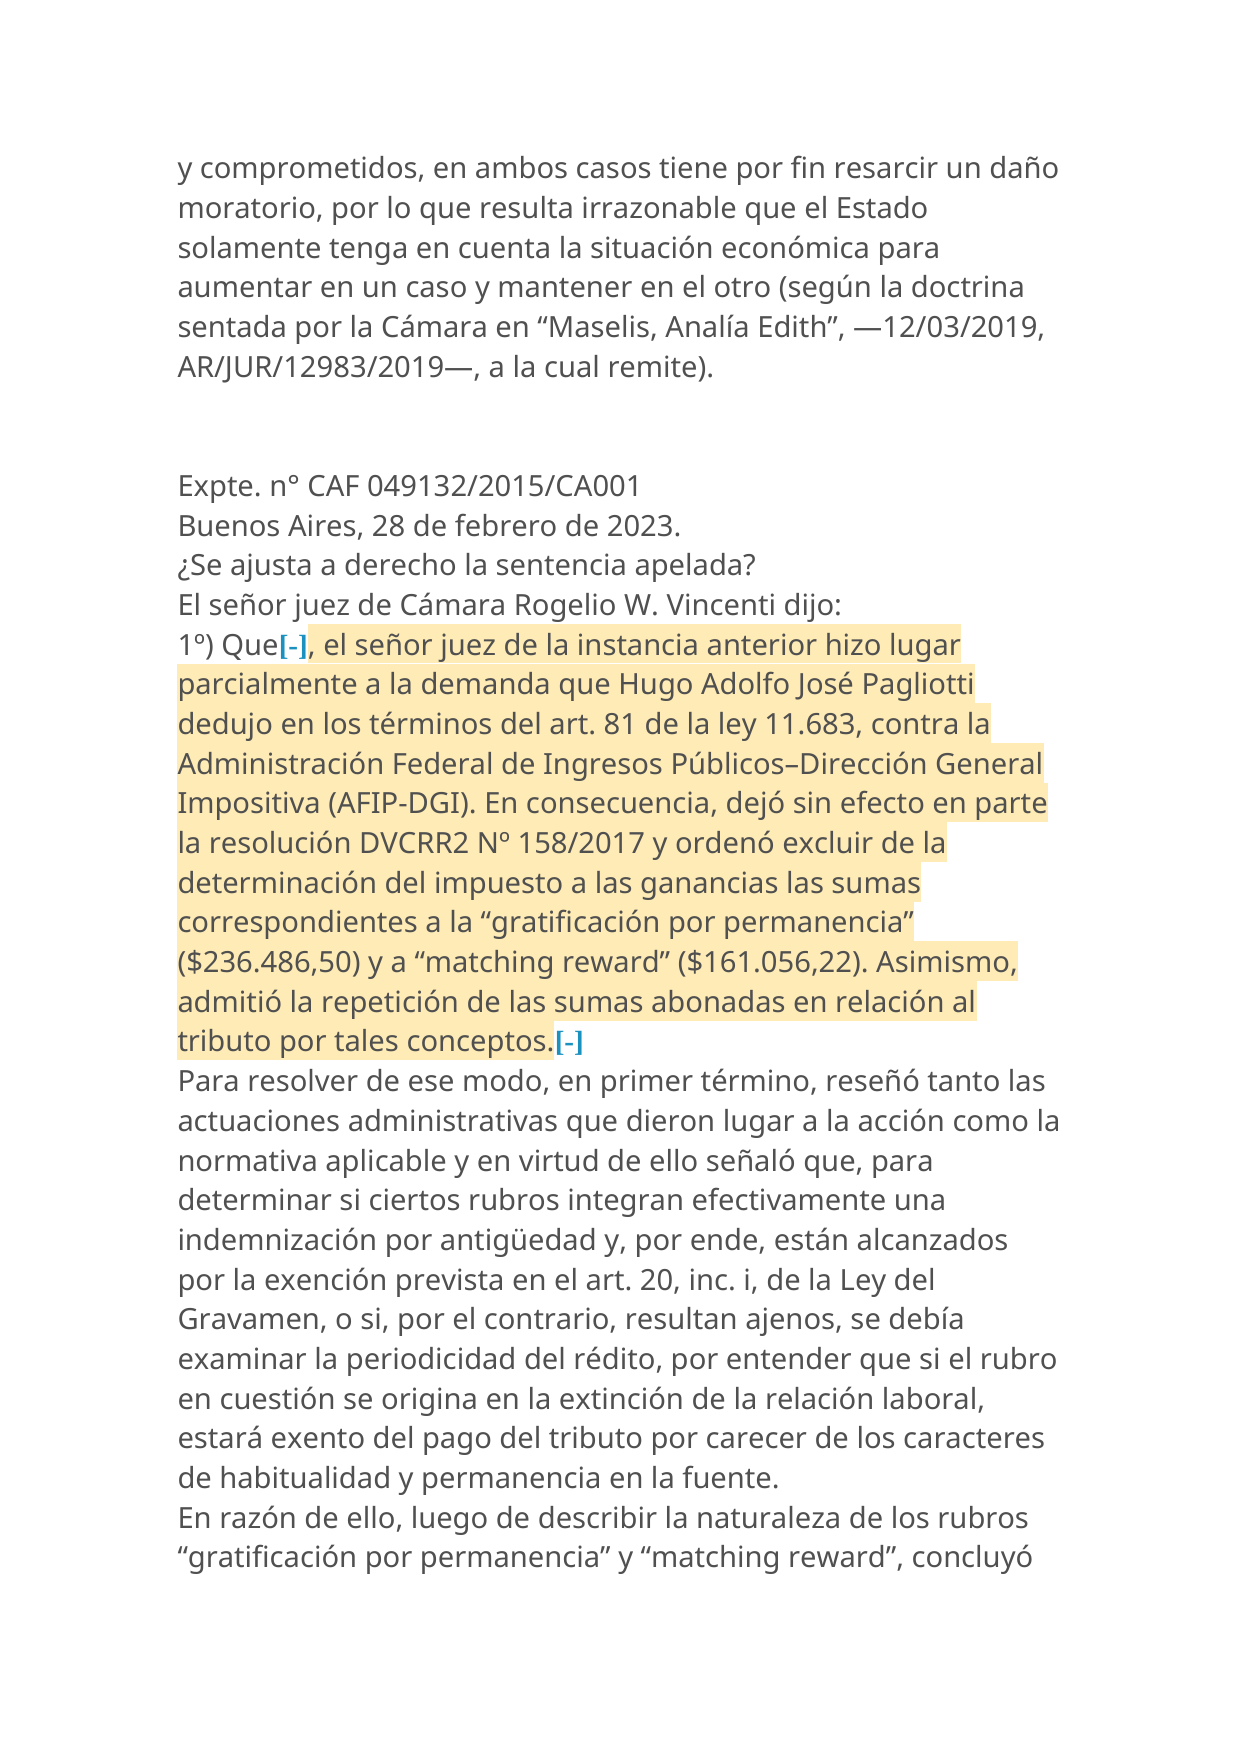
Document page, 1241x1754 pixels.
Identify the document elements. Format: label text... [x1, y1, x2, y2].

text Expte. n° CAF 049132/2015/CA001 [177, 465, 1063, 505]
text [177, 1497, 1063, 1576]
text 1º) Que[-], el señor juez de la instancia anterior hizo lugar parcialmente a la demanda que Hugo Adolfo José Pagliotti dedujo en los términos del art. 81 de la ley 11.683, contra la Administración Federal de Ingresos Públicos–Dirección General Impositiva (AFIP-DGI). En consecuencia, dejó sin efecto en parte la resolución DVCRR2 Nº 158/2017 y ordenó excluir de la determinación del impuesto a las ganancias las sumas correspondientes a la “gratificación por permanencia” ($236.486,50) y a “matching reward” ($161.056,22). Asimismo, admitió la repetición de las sumas abonadas en relación al tributo por tales conceptos.[-] [177, 624, 1063, 1060]
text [177, 148, 1063, 386]
text Buenos Aires, 28 de febrero de 2023. [177, 505, 1063, 544]
text El señor juez de Cámara Rogelio W. Vincenti dijo: [177, 584, 1063, 624]
text ¿Se ajusta a derecho la sentencia apelada? [177, 544, 1063, 584]
text Para resolver de ese modo, en primer término, reseñó tanto las actuaciones administrativas que dieron lugar a la acción como la normativa aplicable y en virtud de ello señaló que, para determinar si ciertos rubros integran efectivamente una indemnización por antigüedad y, por ende, están alcanzados por la exención prevista en el art. 20, inc. i, de la Ley del Gravamen, o si, por el contrario, resultan ajenos, se debía examinar la periodicidad del rédito, por entender que si el rubro en cuestión se origina en la extinción de la relación laboral, estará exento del pago del tributo por carecer de los caracteres de habitualidad y permanencia en la fuente. [177, 1060, 1063, 1497]
